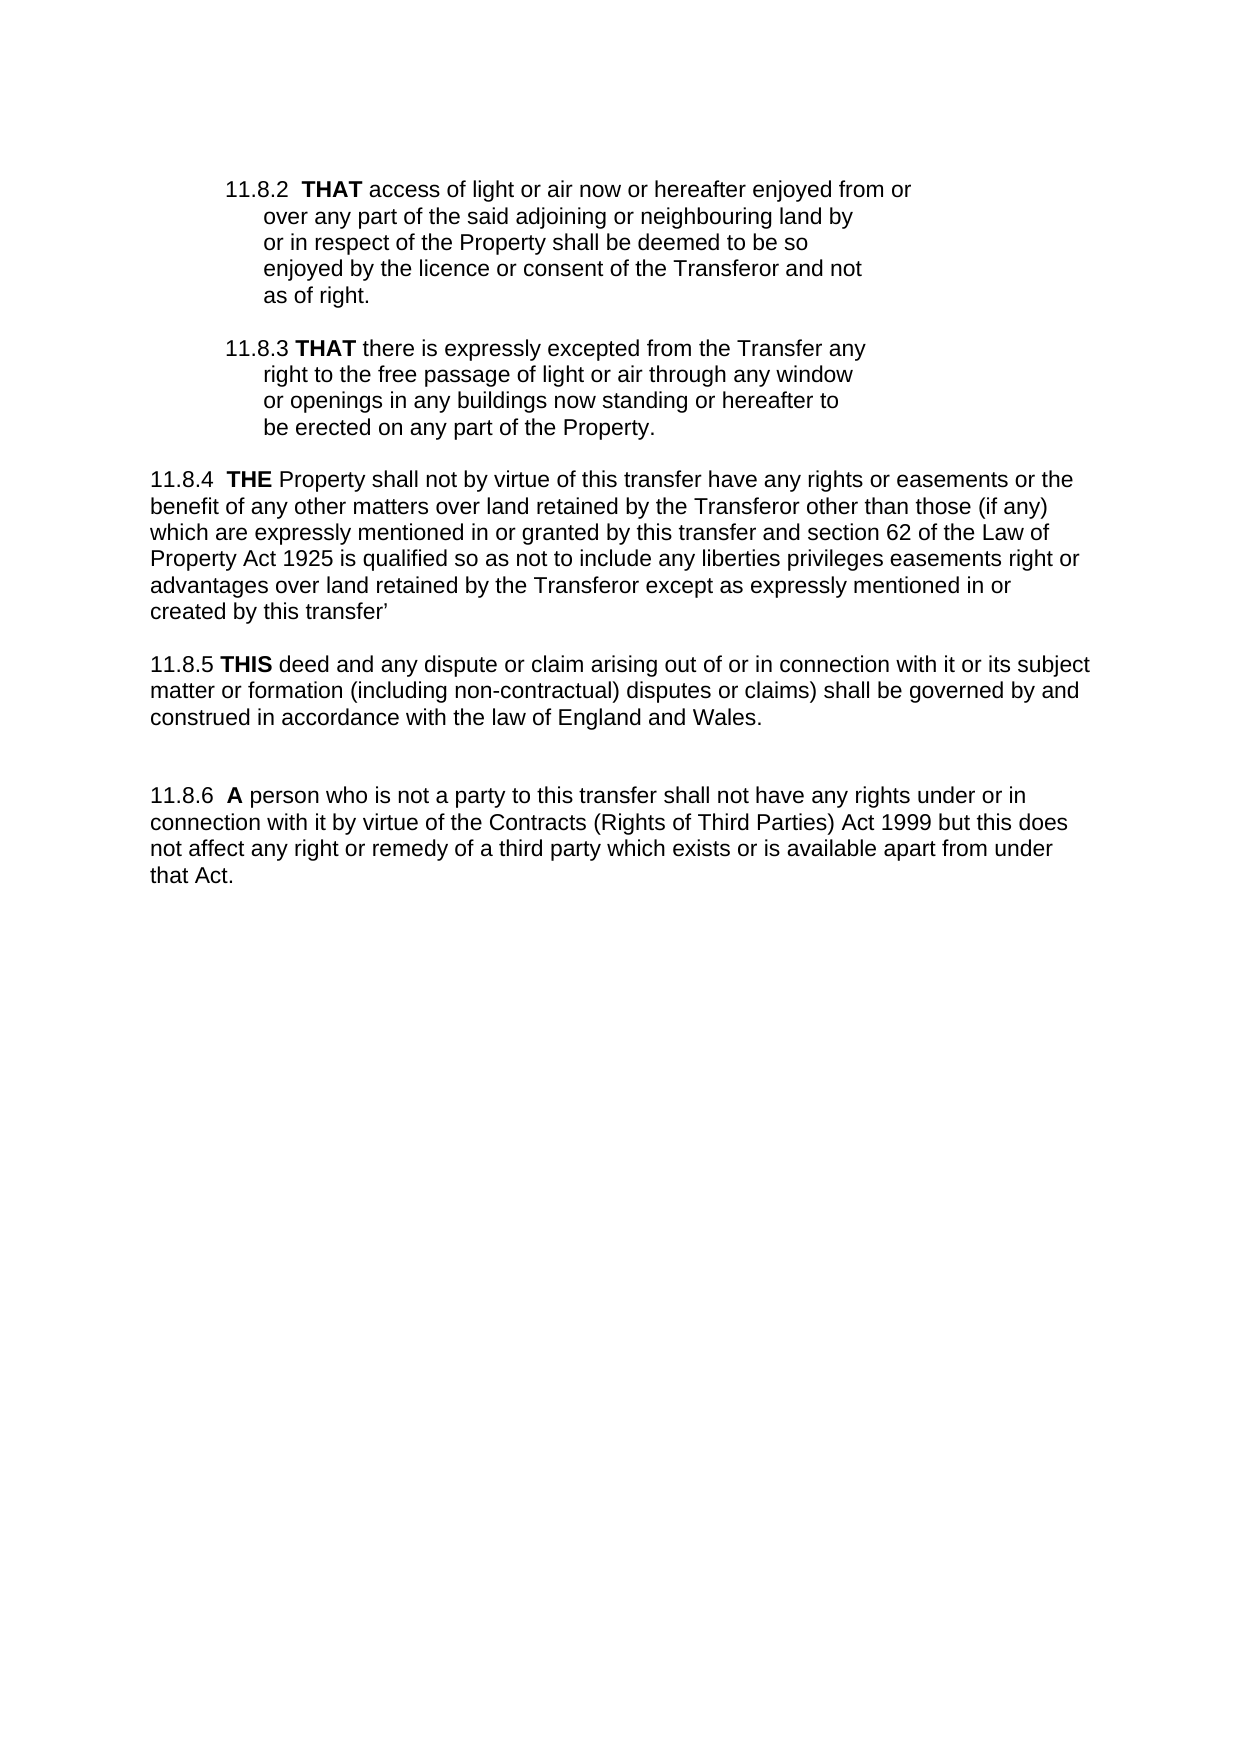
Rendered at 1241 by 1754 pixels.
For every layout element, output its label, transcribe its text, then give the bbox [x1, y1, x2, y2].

text or in respect of the Property shall be deemed to be so [225, 229, 1090, 255]
text or openings in any buildings now standing or hereafter to [225, 387, 1090, 413]
text over any part of the said adjoining or neighbouring land by [225, 203, 1090, 229]
text be erected on any part of the Property. [225, 413, 1090, 440]
text right to the free passage of light or air through any window [225, 361, 1090, 387]
text 11.8.4 THE Property shall not by virtue of this transfer have any rights or easements or the benefit of any other matters over land retained by the Transferor other than those (if any) which are expressly mentioned in or granted by this transfer and section 62 of the Law of Property Act 1925 is qualified so as not to include any liberties privileges easements right or advantages over land retained by the Transferor except as expressly mentioned in or created by this transfer’ [150, 466, 1090, 624]
text 11.8.3 THAT there is expressly excepted from the Transfer any [225, 334, 1090, 361]
text 11.8.5 THIS deed and any dispute or claim arising out of or in connection with it or its subject matter or formation (including non-contractual) disputes or claims) shall be governed by and construed in accordance with the law of England and Wales. [150, 651, 1090, 730]
text 11.8.6 A person who is not a party to this transfer shall not have any rights under or in connection with it by virtue of the Contracts (Rights of Third Parties) Act 1999 but this does not affect any right or remedy of a third party which exists or is available apart from under that Act. [150, 782, 1090, 888]
text enjoyed by the licence or consent of the Transferor and not [225, 255, 1090, 282]
text as of right. [225, 282, 1090, 308]
text 11.8.2 THAT access of light or air now or hereafter enjoyed from or [225, 176, 1090, 203]
